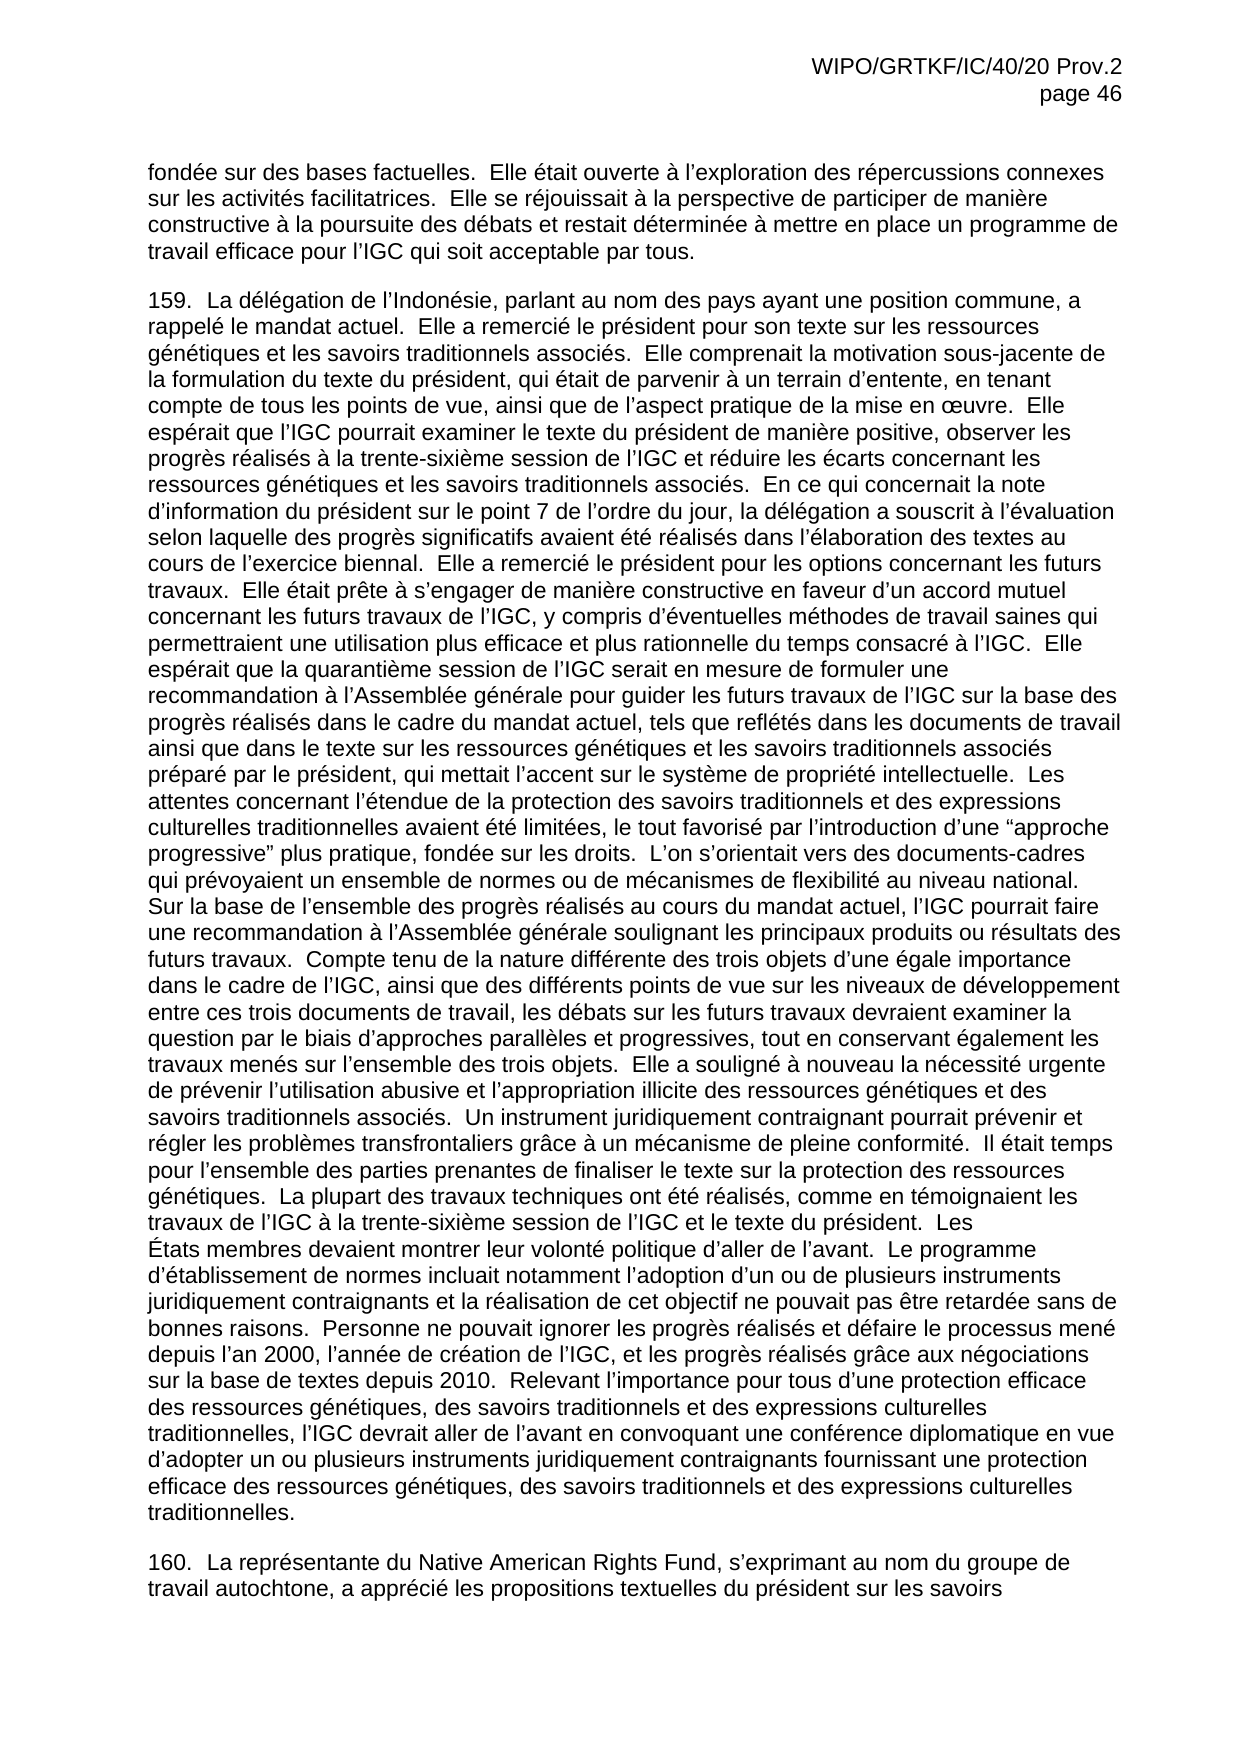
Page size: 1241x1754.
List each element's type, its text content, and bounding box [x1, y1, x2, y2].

text La délégation de l’Indonésie, parlant au nom des pays ayant une position commune, a rappelé le mandat actuel. Elle a remercié le président pour son texte sur les ressources génétiques et les savoirs traditionnels associés. Elle comprenait la motivation sous-jacente de la formulation du texte du président, qui était de parvenir à un terrain d’entente, en tenant compte de tous les points de vue, ainsi que de l’aspect pratique de la mise en œuvre. Elle espérait que l’IGC pourrait examiner le texte du président de manière positive, observer les progrès réalisés à la trente-sixième session de l’IGC et réduire les écarts concernant les ressources génétiques et les savoirs traditionnels associés. En ce qui concernait la note d’information du président sur le point 7 de l’ordre du jour, la délégation a souscrit à l’évaluation selon laquelle des progrès significatifs avaient été réalisés dans l’élaboration des textes au cours de l’exercice biennal. Elle a remercié le président pour les options concernant les futurs travaux. Elle était prête à s’engager de manière constructive en faveur d’un accord mutuel concernant les futurs travaux de l’IGC, y compris d’éventuelles méthodes de travail saines qui permettraient une utilisation plus efficace et plus rationnelle du temps consacré à l’IGC. Elle espérait que la quarantième session de l’IGC serait en mesure de formuler une recommandation à l’Assemblée générale pour guider les futurs travaux de l’IGC sur la base des progrès réalisés dans le cadre du mandat actuel, tels que reflétés dans les documents de travail ainsi que dans le texte sur les ressources génétiques et les savoirs traditionnels associés préparé par le président, qui mettait l’accent sur le système de propriété intellectuelle. Les attentes concernant l’étendue de la protection des savoirs traditionnels et des expressions culturelles traditionnelles avaient été limitées, le tout favorisé par l’introduction d’une “approche progressive” plus pratique, fondée sur les droits. L’on s’orientait vers des documents-cadres qui prévoyaient un ensemble de normes ou de mécanismes de flexibilité au niveau national. Sur la base de l’ensemble des progrès réalisés au cours du mandat actuel, l’IGC pourrait faire une recommandation à l’Assemblée générale soulignant les principaux produits ou résultats des futurs travaux. Compte tenu de la nature différente des trois objets d’une égale importance dans le cadre de l’IGC, ainsi que des différents points de vue sur les niveaux de développement entre ces trois documents de travail, les débats sur les futurs travaux devraient examiner la question par le biais d’approches parallèles et progressives, tout en conservant également les travaux menés sur l’ensemble des trois objets. Elle a souligné à nouveau la nécessité urgente de prévenir l’utilisation abusive et l’appropriation illicite des ressources génétiques et des savoirs traditionnels associés. Un instrument juridiquement contraignant pourrait prévenir et régler les problèmes transfrontaliers grâce à un mécanisme de pleine conformité. Il était temps pour l’ensemble des parties prenantes de finaliser le texte sur la protection des ressources génétiques. La plupart des travaux techniques ont été réalisés, comme en témoignaient les travaux de l’IGC à la trente-sixième session de l’IGC et le texte du président. Les États membres devaient montrer leur volonté politique d’aller de l’avant. Le programme d’établissement de normes incluait notamment l’adoption d’un ou de plusieurs instruments juridiquement contraignants et la réalisation de cet objectif ne pouvait pas être retardée sans de bonnes raisons. Personne ne pouvait ignorer les progrès réalisés et défaire le processus mené depuis l’an 2000, l’année de création de l’IGC, et les progrès réalisés grâce aux négociations sur la base de textes depuis 2010. Relevant l’importance pour tous d’une protection efficace des ressources génétiques, des savoirs traditionnels et des expressions culturelles traditionnelles, l’IGC devrait aller de l’avant en convoquant une conférence diplomatique en vue d’adopter un ou plusieurs instruments juridiquement contraignants fournissant une protection efficace des ressources génétiques, des savoirs traditionnels et des expressions culturelles traditionnelles. [148, 287, 1122, 1526]
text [148, 158, 1122, 264]
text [148, 1548, 1122, 1601]
